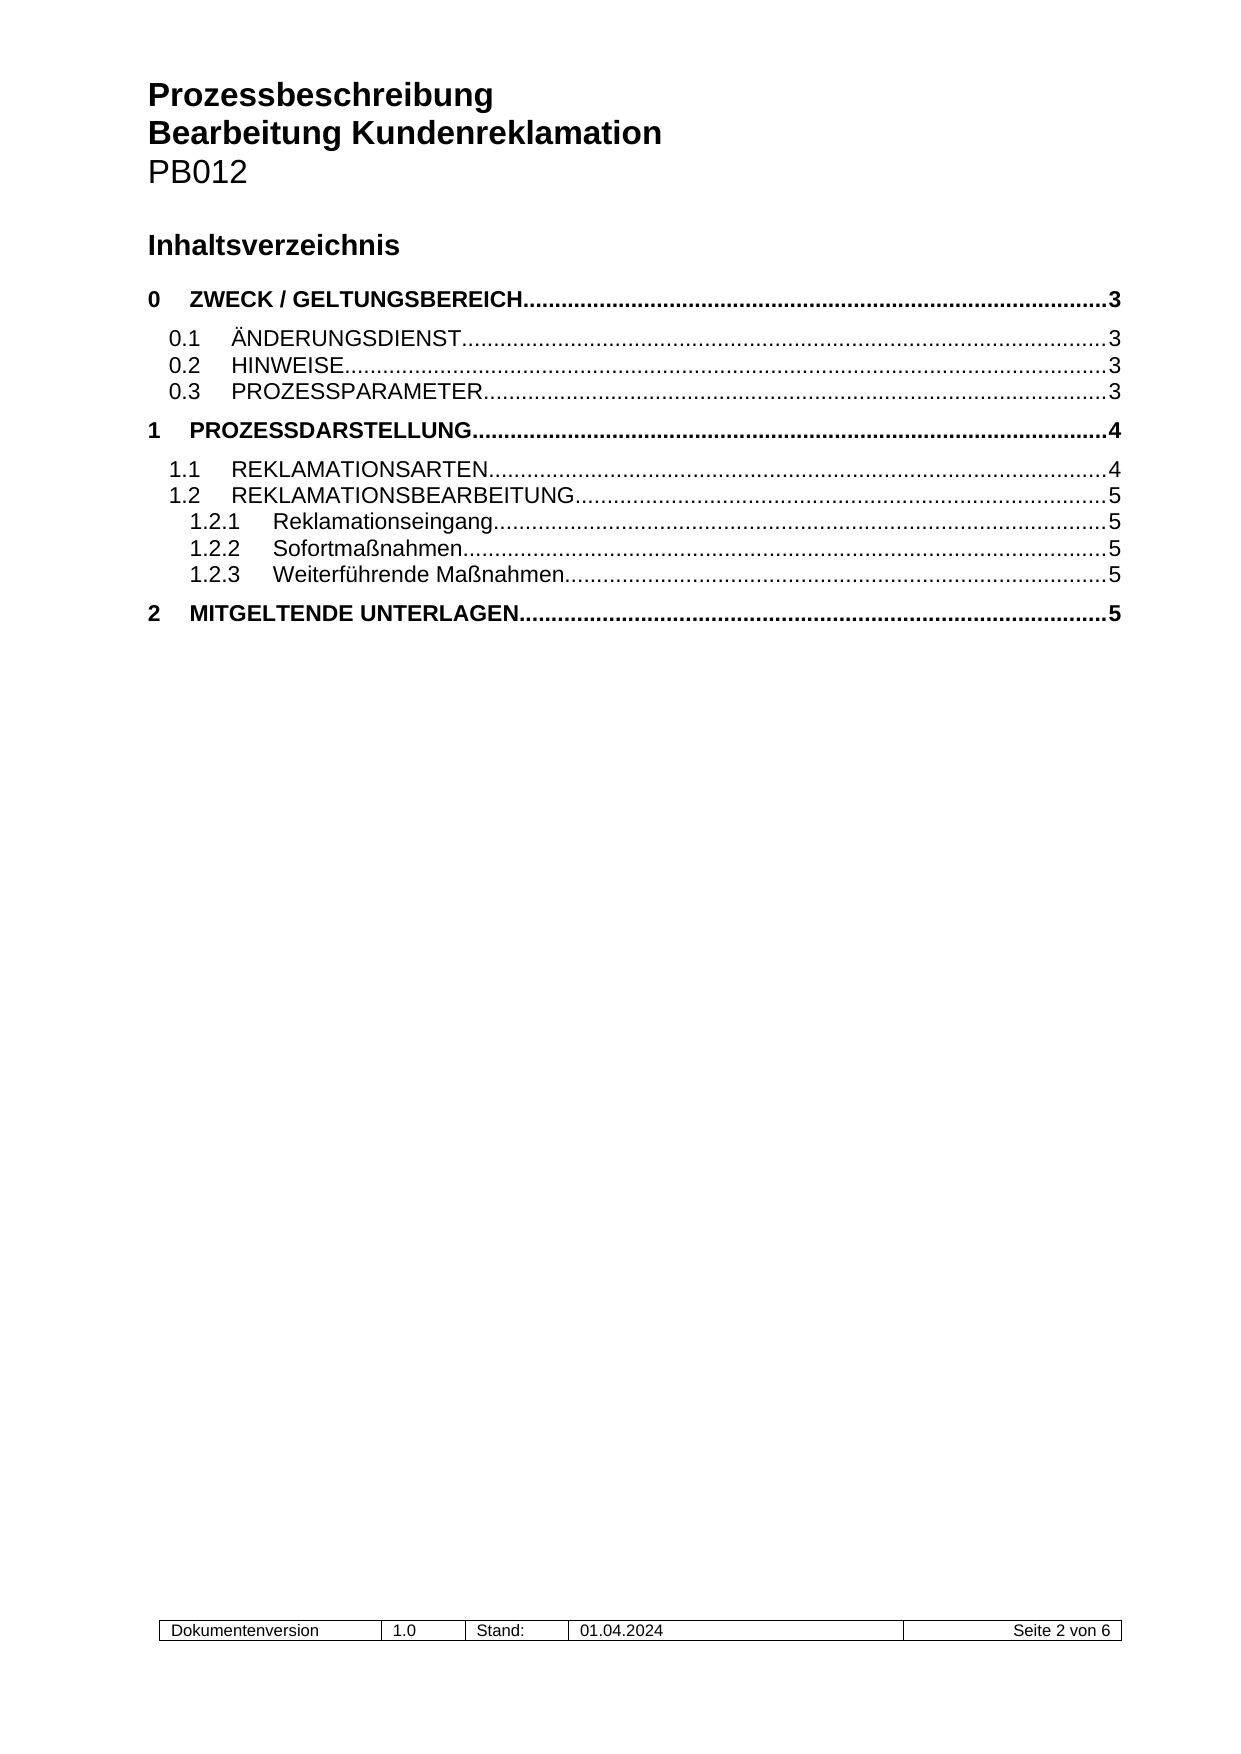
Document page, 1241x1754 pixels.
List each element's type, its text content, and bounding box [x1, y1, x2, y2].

text 1.2 Reklamationsbearbeitung 5 [168, 482, 1122, 508]
text 0.1 Änderungsdienst 3 [168, 325, 1122, 352]
text 1.2.1 Reklamationseingang 5 [189, 508, 1122, 535]
text 1.2.3 Weiterführende Maßnahmen 5 [189, 561, 1122, 587]
text 1.2.2 Sofortmaßnahmen 5 [189, 535, 1122, 561]
text 2 Mitgeltende Unterlagen 5 [148, 600, 1122, 626]
text Inhaltsverzeichnis [148, 228, 1122, 261]
text 0.3 Prozessparameter 3 [168, 378, 1122, 404]
text 1.1 Reklamationsarten 4 [168, 456, 1122, 482]
text 0.2 Hinweise 3 [168, 352, 1122, 378]
text 0 Zweck / Geltungsbereich 3 [148, 286, 1122, 313]
text 1 Prozessdarstellung 4 [148, 417, 1122, 443]
